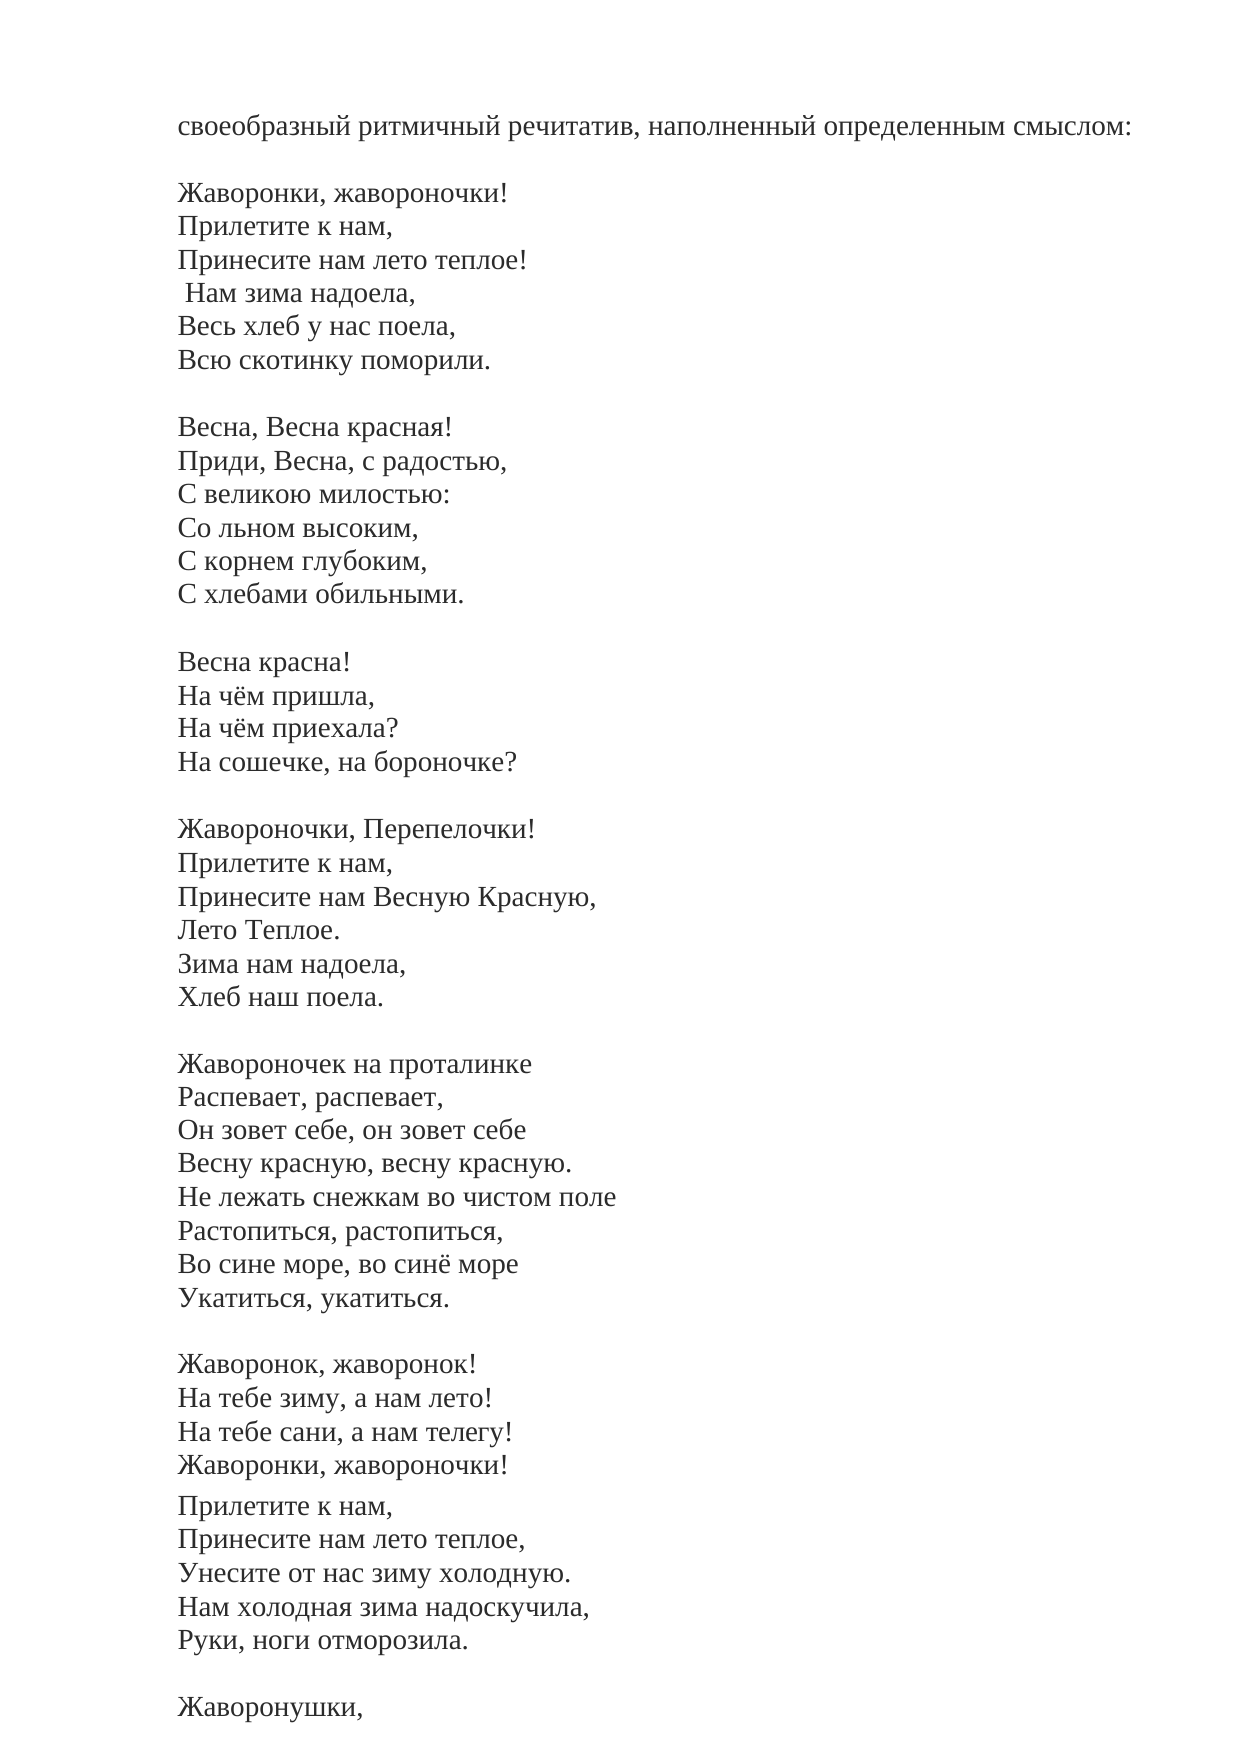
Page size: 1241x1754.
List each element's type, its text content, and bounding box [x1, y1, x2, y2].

text Во сине море, во синё море Укатиться, укатиться. [177, 1247, 521, 1314]
text Зима нам надоела, Хлеб наш поела. [177, 946, 408, 1013]
text Жавороночек на проталинке Распевает, распевает, [177, 1046, 534, 1113]
text Со льном высоким, С корнем глубоким, [177, 510, 429, 577]
text Прилетите к нам, [177, 1488, 1165, 1521]
text На сошечке, на бороночке? [177, 744, 1165, 778]
text Нам холодная зима надоскучила, Руки, ноги отморозила. [177, 1589, 592, 1656]
text Жавороночки, Перепелочки! Прилетите к нам, [177, 812, 538, 879]
text Он зовет себе, он зовет себе [177, 1113, 1165, 1146]
text Принесите нам лето теплое, Унесите от нас зиму холодную. [177, 1522, 573, 1589]
text С хлебами обильными. [177, 577, 1165, 610]
text Жаворонки, жавороночки! Прилетите к нам, [177, 175, 511, 242]
text своеобразный ритмичный речитатив, наполненный определенным смыслом: [177, 108, 1165, 142]
text Весну красную, весну красную. [177, 1146, 1165, 1179]
text Принесите нам Весную Красную, Лето Теплое. [177, 879, 598, 946]
text Не лежать снежкам во чистом поле Растопиться, растопиться, [177, 1179, 618, 1247]
text Весь хлеб у нас поела, [177, 309, 1165, 342]
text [177, 1689, 409, 1723]
text Жаворонок, жаворонок! На тебе зиму, а нам лето! На тебе сани, а нам телегу! Жаворонки, жавороночки! [177, 1347, 515, 1481]
text Весна, Весна красная! Приди, Весна, с радостью, С великою милостью: [177, 409, 509, 510]
text На чём приехала? [177, 711, 1165, 744]
text Принесите нам лето теплое! Нам зима надоела, [177, 242, 530, 309]
text Весна красна! На чём пришла, [177, 644, 377, 711]
text Всю скотинку поморили. [177, 342, 1165, 376]
